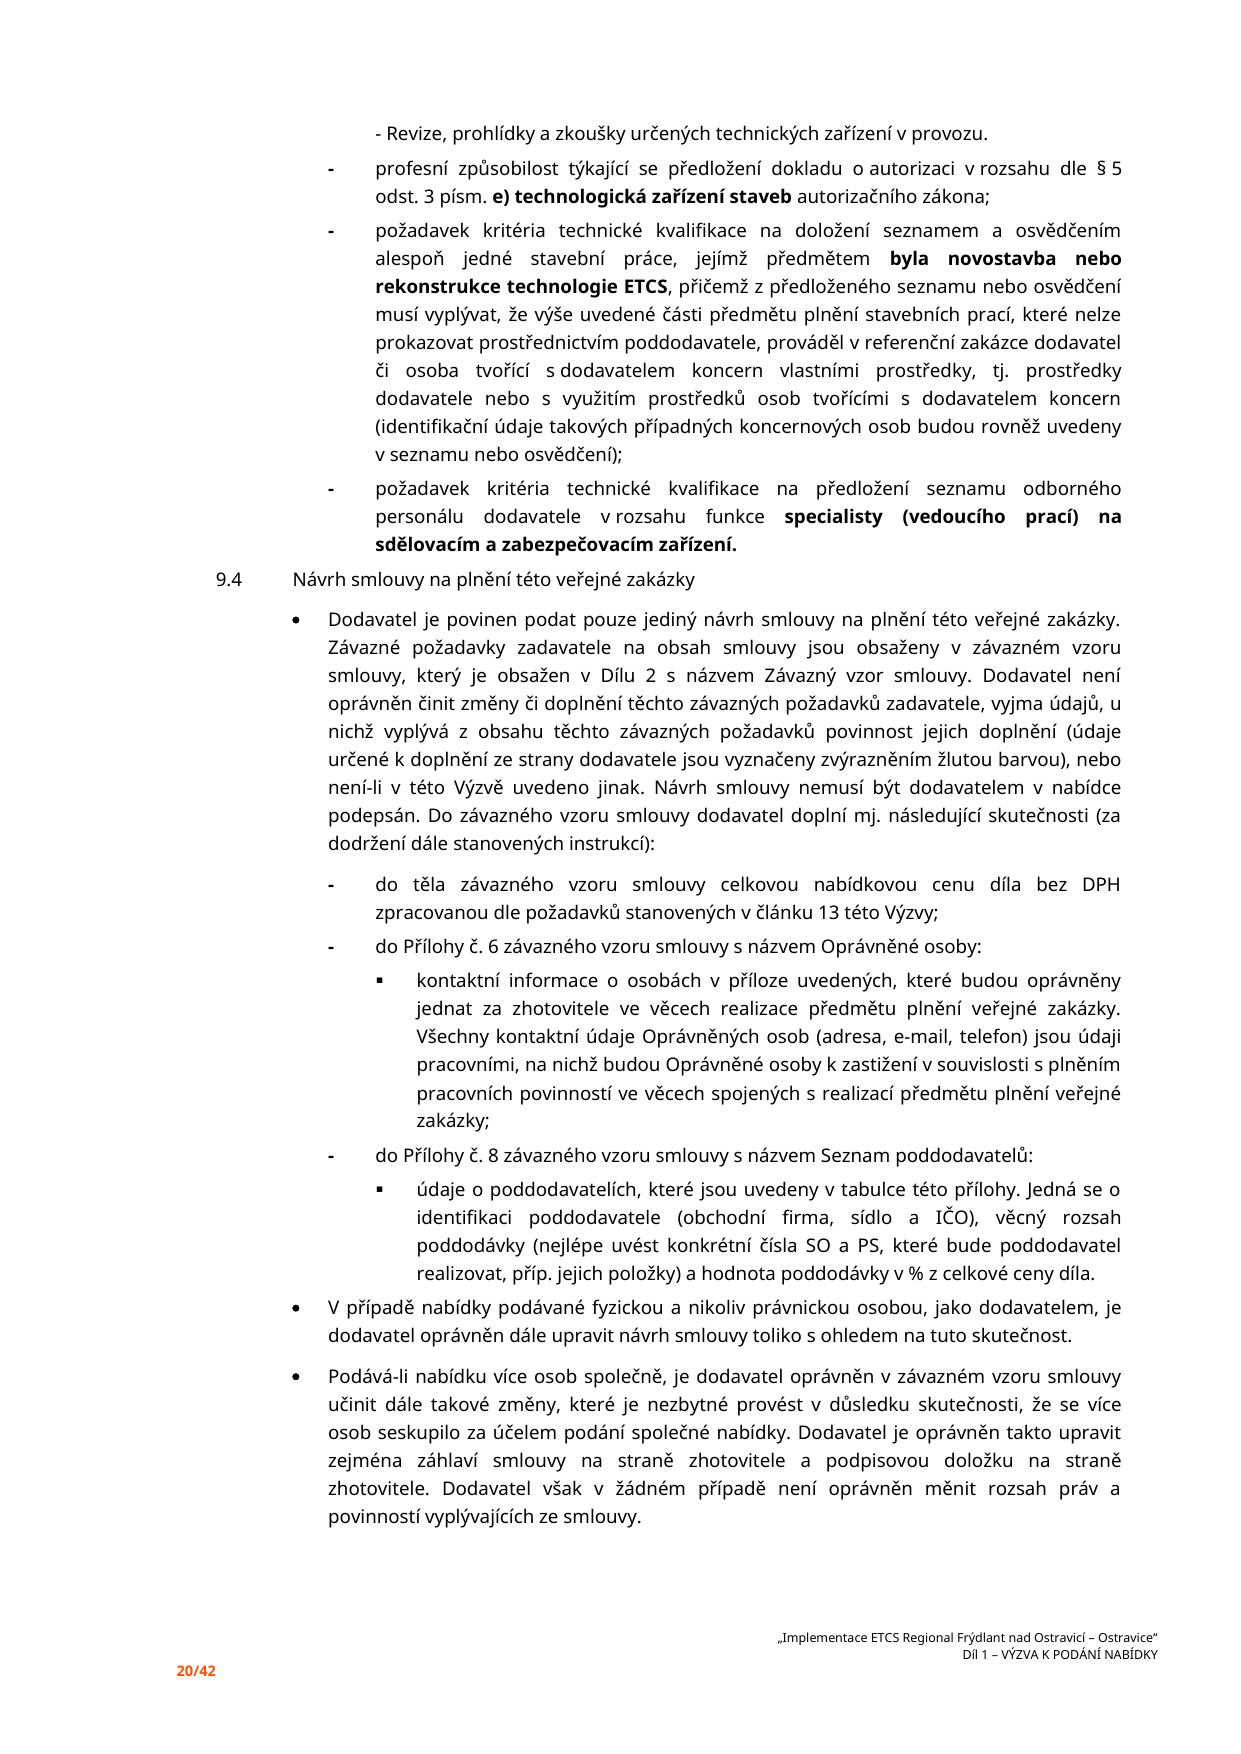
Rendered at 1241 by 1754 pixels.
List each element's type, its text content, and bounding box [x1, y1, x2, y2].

text požadavek kritéria technické kvalifikace na předložení seznamu odborného personálu dodavatele v rozsahu funkce specialisty (vedoucího prací) na sdělovacím a zabezpečovacím zařízení. [328, 476, 1122, 557]
text kontaktní informace o osobách v příloze uvedených, které budou oprávněny jednat za zhotovitele ve věcech realizace předmětu plnění veřejné zakázky. Všechny kontaktní údaje Oprávněných osob (adresa, e-mail, telefon) jsou údaji pracovními, na nichž budou Oprávněné osoby k zastižení v souvislosti s plněním pracovních povinností ve věcech spojených s realizací předmětu plnění veřejné zakázky; [375, 968, 1122, 1133]
text do těla závazného vzoru smlouvy celkovou nabídkovou cenu díla bez DPH zpracovanou dle požadavků stanovených v článku 13 této Výzvy; [328, 871, 1122, 925]
list - Revize, prohlídky a zkoušky určených technických zařízení v provozu. [375, 121, 1122, 146]
text Návrh smlouvy na plnění této veřejné zakázky [216, 566, 1122, 591]
text do Přílohy č. 6 závazného vzoru smlouvy s názvem Oprávněné osoby: [328, 933, 1122, 959]
text V případě nabídky podávané fyzickou a nikoliv právnickou osobou, jako dodavatelem, je dodavatel oprávněn dále upravit návrh smlouvy toliko s ohledem na tuto skutečnost. [292, 1295, 1122, 1348]
text do Přílohy č. 8 závazného vzoru smlouvy s názvem Seznam poddodavatelů: [328, 1142, 1122, 1168]
text Dodavatel je povinen podat pouze jediný návrh smlouvy na plnění této veřejné zakázky. Závazné požadavky zadavatele na obsah smlouvy jsou obsaženy v závazném vzoru smlouvy, který je obsažen v Dílu 2 s názvem Závazný vzor smlouvy. Dodavatel není oprávněn činit změny či doplnění těchto závazných požadavků zadavatele, vyjma údajů, u nichž vyplývá z obsahu těchto závazných požadavků povinnost jejich doplnění (údaje určené k doplnění ze strany dodavatele jsou vyznačeny zvýrazněním žlutou barvou), nebo není-li v této Výzvě uvedeno jinak. Návrh smlouvy nemusí být dodavatelem v nabídce podepsán. Do závazného vzoru smlouvy dodavatel doplní mj. následující skutečnosti (za dodržení dále stanovených instrukcí): [292, 606, 1122, 856]
text údaje o poddodavatelích, které jsou uvedeny v tabulce této přílohy. Jedná se o identifikaci poddodavatele (obchodní firma, sídlo a IČO), věcný rozsah poddodávky (nejlépe uvést konkrétní čísla SO a PS, které bude poddodavatel realizovat, příp. jejich položky) a hodnota poddodávky v % z celkové ceny díla. [375, 1176, 1122, 1286]
text profesní způsobilost týkající se předložení dokladu o autorizaci v rozsahu dle § 5 odst. 3 písm. e) technologická zařízení staveb autorizačního zákona; [328, 155, 1122, 208]
text požadavek kritéria technické kvalifikace na doložení seznamem a osvědčením alespoň jedné stavební práce, jejímž předmětem byla novostavba nebo rekonstrukce technologie ETCS, přičemž z předloženého seznamu nebo osvědčení musí vyplývat, že výše uvedené části předmětu plnění stavebních prací, které nelze prokazovat prostřednictvím poddodavatele, prováděl v referenční zakázce dodavatel či osoba tvořící s dodavatelem koncern vlastními prostředky, tj. prostředky dodavatele nebo s využitím prostředků osob tvořícími s dodavatelem koncern (identifikační údaje takových případných koncernových osob budou rovněž uvedeny v seznamu nebo osvědčení); [328, 217, 1122, 467]
text Podává-li nabídku více osob společně, je dodavatel oprávněn v závazném vzoru smlouvy učinit dále takové změny, které je nezbytné provést v důsledku skutečnosti, že se více osob seskupilo za účelem podání společné nabídky. Dodavatel je oprávněn takto upravit zejména záhlaví smlouvy na straně zhotovitele a podpisovou doložku na straně zhotovitele. Dodavatel však v žádném případě není oprávněn měnit rozsah práv a povinností vyplývajících ze smlouvy. [292, 1363, 1122, 1529]
